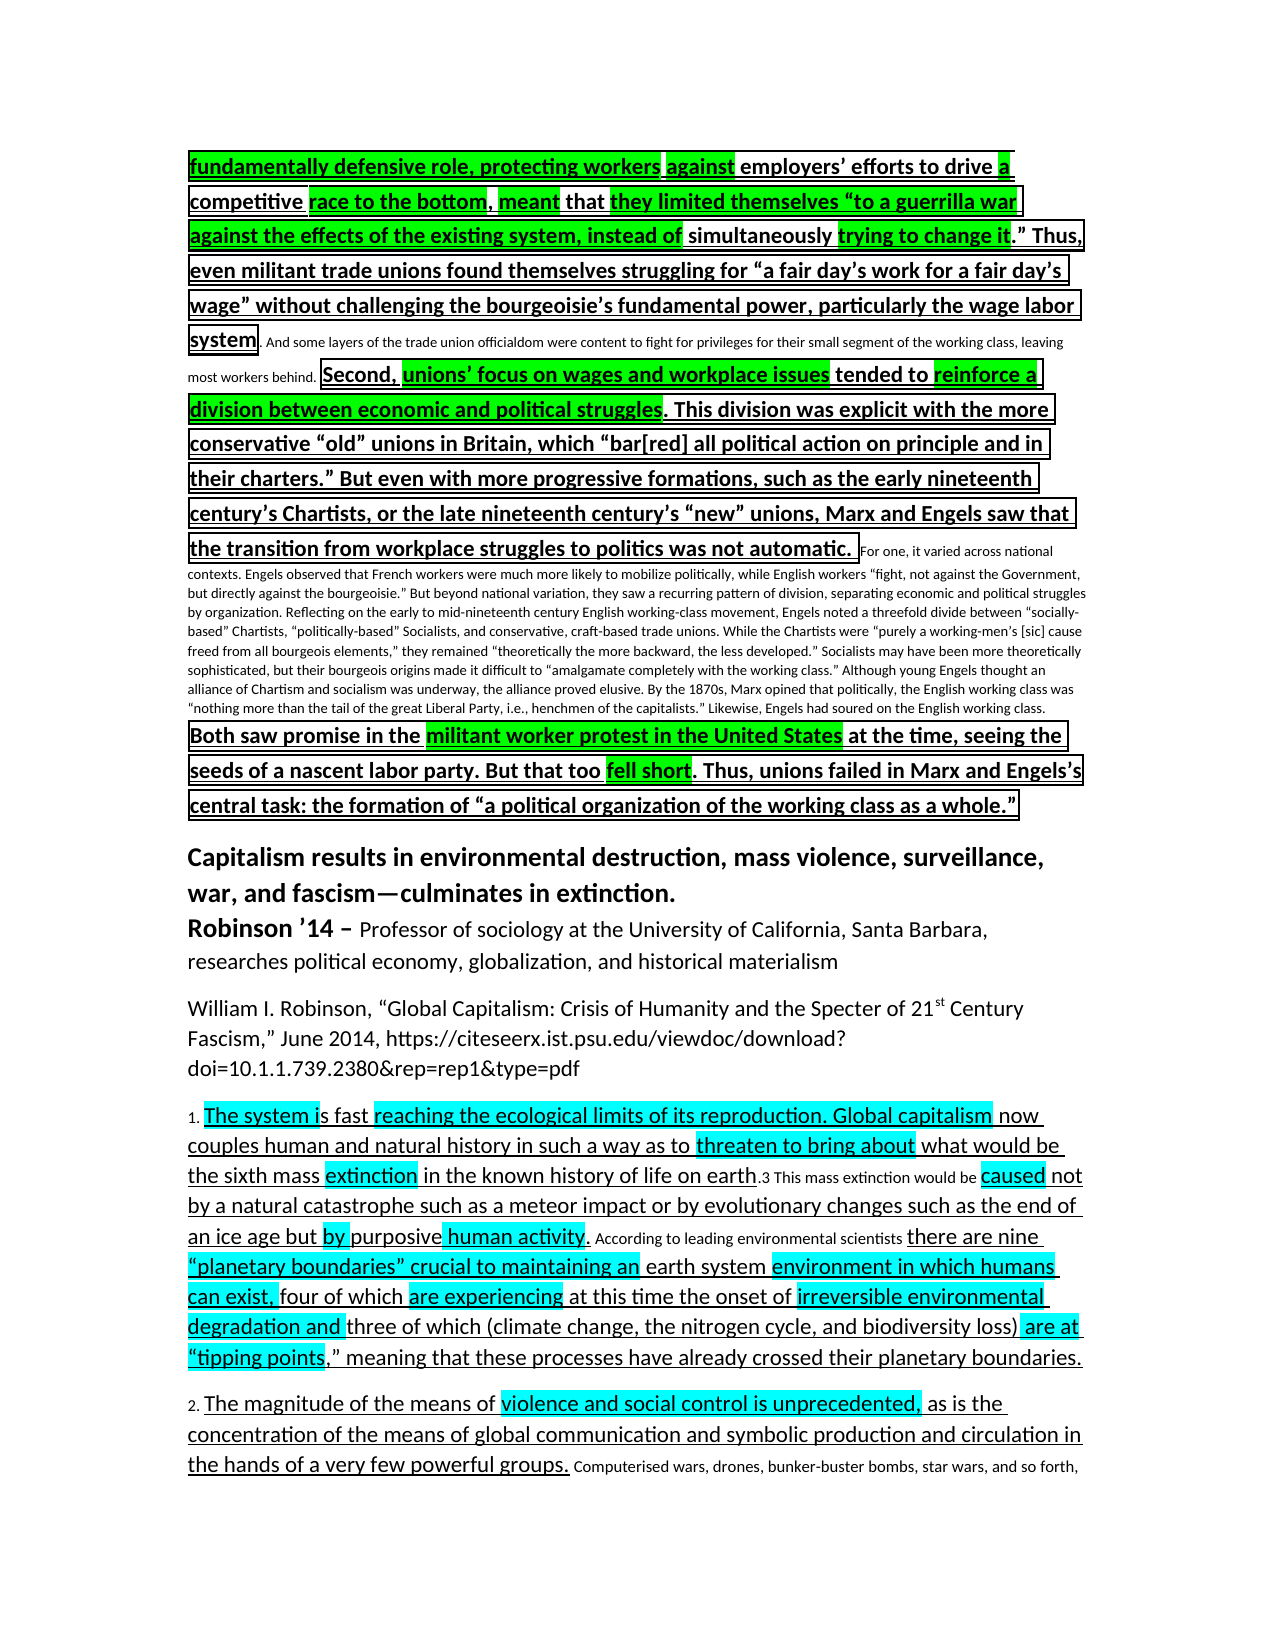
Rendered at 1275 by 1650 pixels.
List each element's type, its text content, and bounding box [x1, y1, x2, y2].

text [187, 1389, 1087, 1478]
subtitle Capitalism results in environmental destruction, mass violence, surveillance, war, and fascism—culminates in extinction. [187, 840, 1087, 909]
text Robinson ’14 – Professor of sociology at the University of California, Santa Barbara, researches political economy, globalization, and historical materialism [187, 912, 1087, 975]
text William I. Robinson, “Global Capitalism: Crisis of Humanity and the Specter of 21st Century Fascism,” June 2014, https://citeseerx.ist.psu.edu/viewdoc/download?doi=10.1.1.739.2380&rep=rep1&type=pdf [187, 994, 1087, 1082]
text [187, 150, 1087, 821]
text 1. The system is fast reaching the ecological limits of its reproduction. Global capitalism now couples human and natural history in such a way as to threaten to bring about what would be the sixth mass extinction in the known history of life on earth.3 This mass extinction would be caused not by a natural catastrophe such as a meteor impact or by evolutionary changes such as the end of an ice age but by purposive human activity. According to leading environmental scientists there are nine “planetary boundaries” crucial to maintaining an earth system environment in which humans can exist, four of which are experiencing at this time the onset of irreversible environmental degradation and three of which (climate change, the nitrogen cycle, and biodiversity loss) are at “tipping points,” meaning that these processes have already crossed their planetary boundaries. [187, 1101, 1087, 1371]
